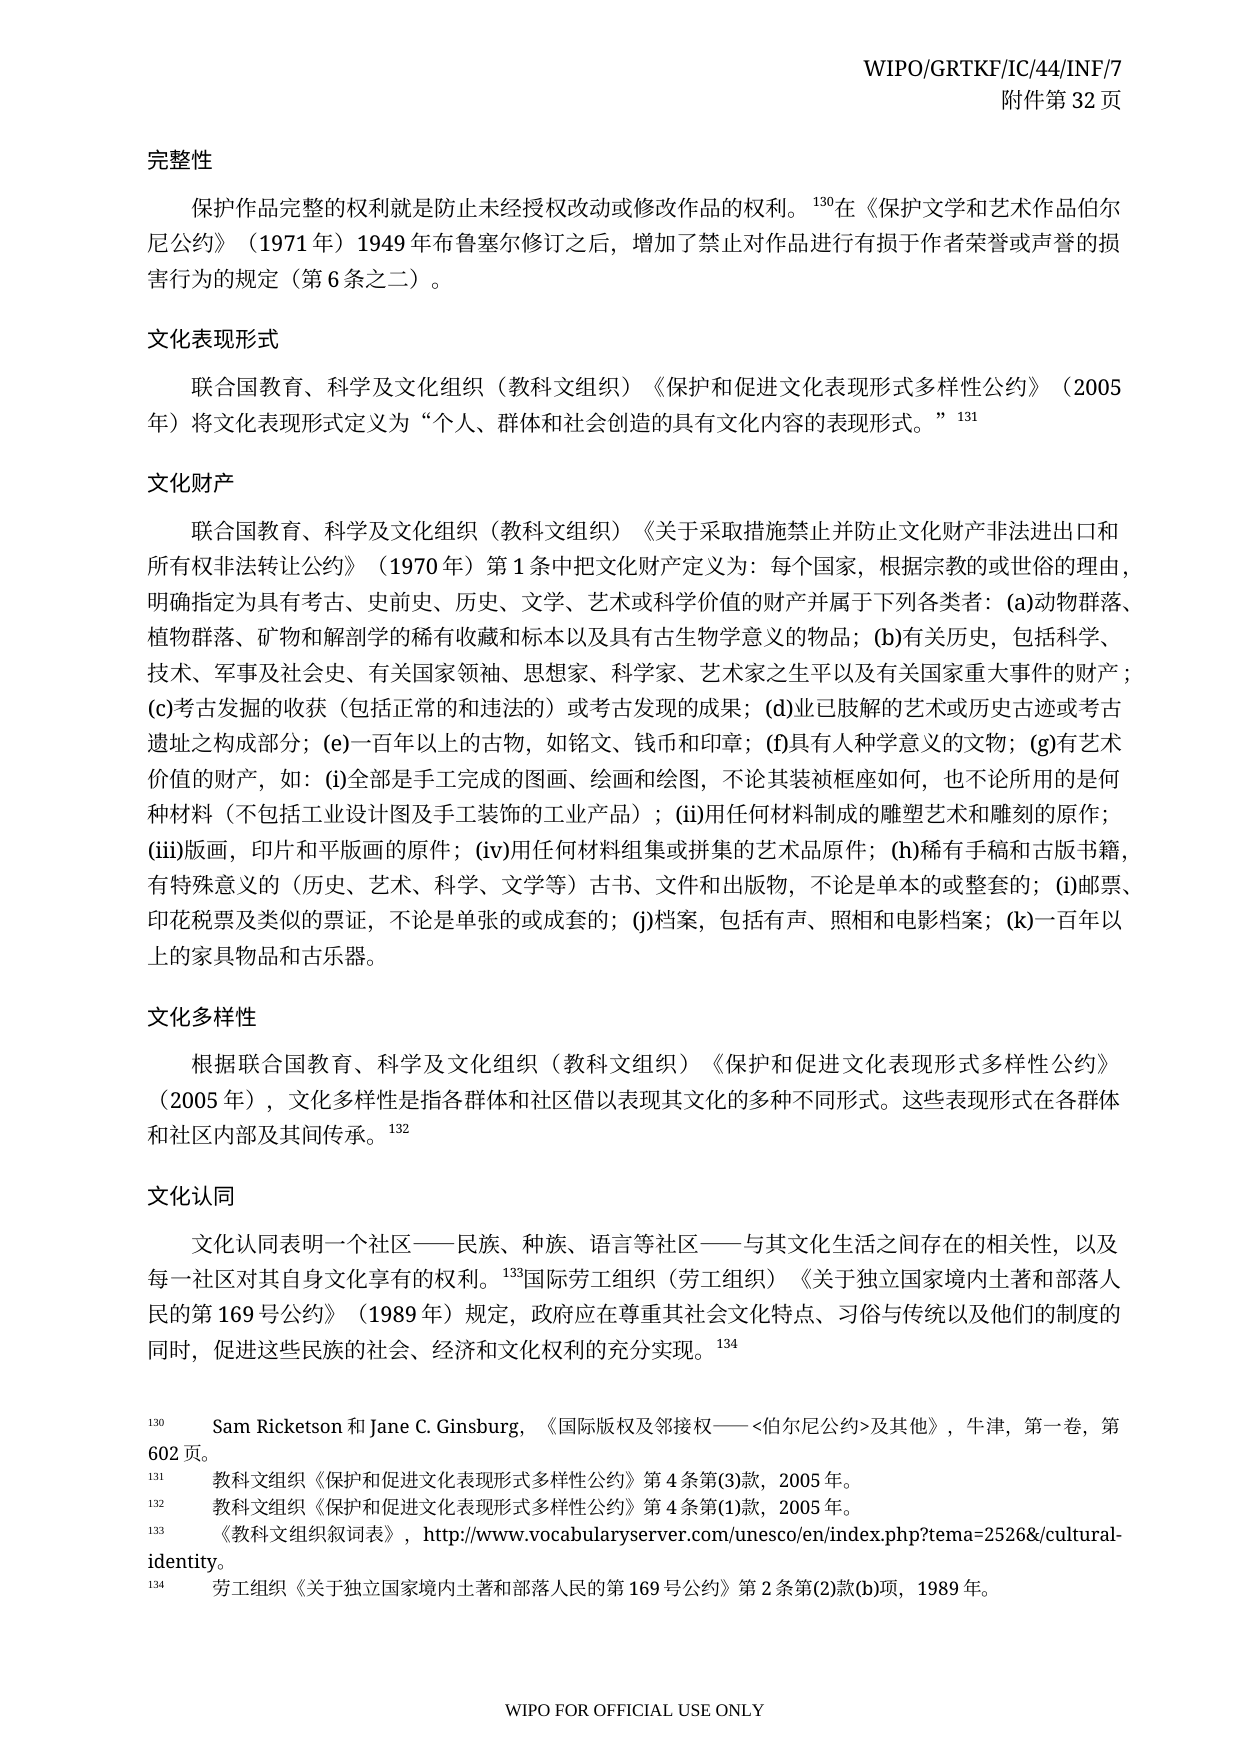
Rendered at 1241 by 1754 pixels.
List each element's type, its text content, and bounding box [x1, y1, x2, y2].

text 联合国教育、科学及文化组织（教科文组织）《关于采取措施禁止并防止文化财产非法进出口和所有权非法转让公约》（1970年）第1条中把文化财产定义为：每个国家，根据宗教的或世俗的理由，明确指定为具有考古、史前史、历史、文学、艺术或科学价值的财产并属于下列各类者：(a)动物群落、植物群落、矿物和解剖学的稀有收藏和标本以及具有古生物学意义的物品；(b)有关历史，包括科学、技术、军事及社会史、有关国家领袖、思想家、科学家、艺术家之生平以及有关国家重大事件的财产；(c)考古发掘的收获（包括正常的和违法的）或考古发现的成果；(d)业已肢解的艺术或历史古迹或考古遗址之构成部分；(e)一百年以上的古物，如铭文、钱币和印章；(f)具有人种学意义的文物；(g)有艺术价值的财产，如：(i)全部是手工完成的图画、绘画和绘图，不论其装祯框座如何，也不论所用的是何种材料（不包括工业设计图及手工装饰的工业产品）；(ii)用任何材料制成的雕塑艺术和雕刻的原作；(iii)版画，印片和平版画的原件；(iv)用任何材料组集或拼集的艺术品原件；(h)稀有手稿和古版书籍，有特殊意义的（历史、艺术、科学、文学等）古书、文件和出版物，不论是单本的或整套的；(i)邮票、印花税票及类似的票证，不论是单张的或成套的；(j)档案，包括有声、照相和电影档案；(k)一百年以上的家具物品和古乐器。 [148, 510, 1122, 971]
text 联合国教育、科学及文化组织（教科文组织）《保护和促进文化表现形式多样性公约》（2005年）将文化表现形式定义为“个人、群体和社会创造的具有文化内容的表现形式。” [148, 367, 1122, 437]
text 文化表现形式 [148, 319, 1122, 354]
text 根据联合国教育、科学及文化组织（教科文组织）《保护和促进文化表现形式多样性公约》（2005年），文化多样性是指各群体和社区借以表现其文化的多种不同形式。这些表现形式在各群体和社区内部及其间传承。 [148, 1044, 1122, 1150]
text 完整性 [148, 139, 1122, 175]
text 文化财产 [148, 462, 1122, 498]
text 文化认同 [148, 1175, 1122, 1210]
text 保护作品完整的权利就是防止未经授权改动或修改作品的权利。在《保护文学和艺术作品伯尔尼公约》（1971年）1949年布鲁塞尔修订之后，增加了禁止对作品进行有损于作者荣誉或声誉的损害行为的规定（第6条之二）。 [148, 187, 1122, 294]
text 文化多样性 [148, 996, 1122, 1031]
text 文化认同表明一个社区——民族、种族、语言等社区——与其文化生活之间存在的相关性，以及每一社区对其自身文化享有的权利。国际劳工组织（劳工组织）《关于独立国家境内土著和部落人民的第169号公约》（1989年）规定，政府应在尊重其社会文化特点、习俗与传统以及他们的制度的同时，促进这些民族的社会、经济和文化权利的充分实现。 [148, 1223, 1122, 1364]
